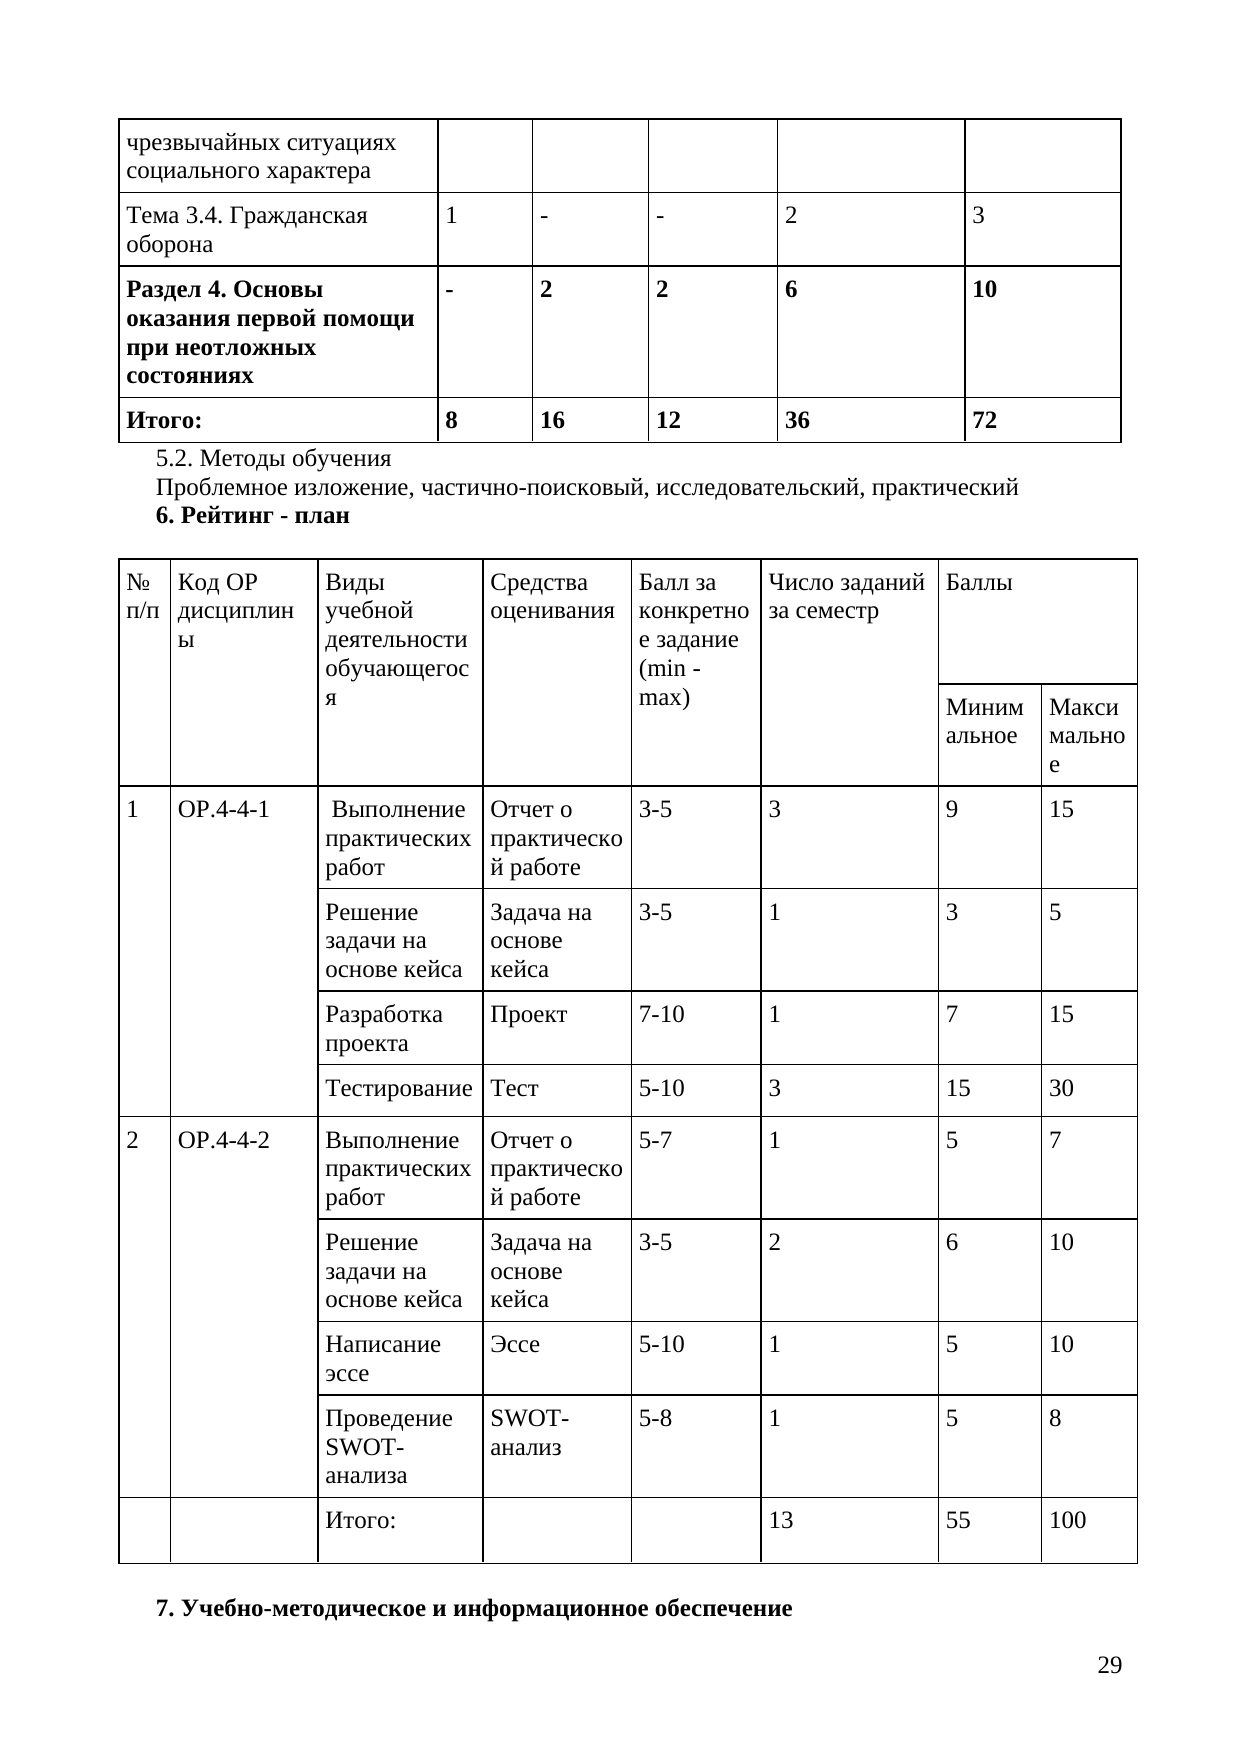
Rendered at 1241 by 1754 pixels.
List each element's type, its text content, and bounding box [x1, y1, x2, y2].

table_cell 4 [778, 120, 964, 192]
table_cell 2 [649, 267, 777, 396]
table_cell 1 [762, 1117, 938, 1218]
table_cell 3 [762, 1065, 938, 1116]
table_cell 15 [1042, 992, 1137, 1064]
table_cell Выполнение практических работ [319, 1117, 482, 1218]
table_cell 5 [939, 1322, 1041, 1394]
table_cell 100 [1042, 1498, 1137, 1562]
table_cell 7 [939, 992, 1041, 1064]
table_cell 1 [762, 1396, 938, 1497]
text Проблемное изложение, частично-поисковый, исследовательский, практический [118, 472, 1122, 500]
table_cell - [533, 193, 648, 265]
table_header № п/п [120, 560, 170, 785]
table_cell 2 [533, 267, 648, 396]
table_cell 12 [649, 398, 777, 441]
table_cell 1 [762, 889, 938, 990]
table_header Баллы [939, 560, 1137, 683]
table_cell Итого: [120, 398, 437, 441]
table_cell Отчет о практической работе [484, 1117, 631, 1218]
table_cell 2 [120, 1117, 170, 1497]
table_cell 1 [120, 787, 170, 1116]
table_header Виды учебной деятельности обучающегося [319, 560, 482, 785]
table_cell 11 [966, 120, 1120, 192]
table_cell 6 [939, 1220, 1041, 1321]
table_cell 7-10 [632, 992, 760, 1064]
table_cell Разработка проекта [319, 992, 482, 1064]
subtitle 7. Учебно-методическое и информационное обеспечение [118, 1593, 1122, 1621]
table_cell 30 [1042, 1065, 1137, 1116]
table_cell [484, 1498, 631, 1562]
table_cell [120, 1498, 170, 1562]
table_cell Решение задачи на основе кейса [319, 889, 482, 990]
table_cell 4 [533, 120, 648, 192]
table_cell 16 [533, 398, 648, 441]
table_cell 3 [939, 889, 1041, 990]
table_header Число заданий за семестр [762, 560, 938, 785]
table_cell ОР.4-4-1 [171, 787, 317, 1116]
table_cell Задача на основе кейса [484, 1220, 631, 1321]
table_cell 5 [939, 1396, 1041, 1497]
table_cell - [439, 267, 532, 396]
table_cell 1 [762, 992, 938, 1064]
table_cell 15 [1042, 787, 1137, 888]
table_cell Тема 3.4. Гражданская оборона [120, 193, 437, 265]
table_cell 7 [1042, 1117, 1137, 1218]
table_cell 8 [439, 398, 532, 441]
table_header Балл за конкретное задание (min - max) [632, 560, 760, 785]
table_cell 5-8 [632, 1396, 760, 1497]
table_cell Итого: [319, 1498, 482, 1562]
subtitle 5.2. Методы обучения [118, 443, 1122, 472]
table_header Код ОР дисциплины [171, 560, 317, 785]
table_cell Максимальное [1042, 685, 1137, 785]
table_cell 2 [649, 120, 777, 192]
table_cell 15 [939, 1065, 1041, 1116]
table_cell 3 [966, 193, 1120, 265]
table_cell Задача на основе кейса [484, 889, 631, 990]
table_cell 2 [778, 193, 964, 265]
table_cell 3-5 [632, 787, 760, 888]
table_cell 10 [966, 267, 1120, 396]
table_cell 6 [778, 267, 964, 396]
table_cell ОР.4-4-2 [171, 1117, 317, 1497]
table_cell 10 [1042, 1322, 1137, 1394]
subtitle 6. Рейтинг - план [118, 500, 1122, 529]
table_cell 10 [1042, 1220, 1137, 1321]
table_cell [632, 1498, 760, 1562]
table_cell 5 [1042, 889, 1137, 990]
table_cell 72 [966, 398, 1120, 441]
table_cell 13 [762, 1498, 938, 1562]
table_cell Тест [484, 1065, 631, 1116]
table_cell Раздел 4. Основы оказания первой помощи при неотложных состояниях [120, 267, 437, 396]
table_cell Минимальное [939, 685, 1041, 785]
table_cell - [649, 193, 777, 265]
table_cell 5-10 [632, 1065, 760, 1116]
table_cell [171, 1498, 317, 1562]
table_cell 5-7 [632, 1117, 760, 1218]
table_cell 5-10 [632, 1322, 760, 1394]
table_cell Решение задачи на основе кейса [319, 1220, 482, 1321]
table_cell 3-5 [632, 1220, 760, 1321]
table_cell 8 [1042, 1396, 1137, 1497]
table_cell 1 [762, 1322, 938, 1394]
table_cell 3-5 [632, 889, 760, 990]
table_cell Проведение SWOT-анализа [319, 1396, 482, 1497]
table_cell 36 [778, 398, 964, 441]
table_cell 55 [939, 1498, 1041, 1562]
table_cell Написание эссе [319, 1322, 482, 1394]
table_cell 2 [762, 1220, 938, 1321]
table_cell Тестирование [319, 1065, 482, 1116]
table_cell 5 [939, 1117, 1041, 1218]
table_header Средства оценивания [484, 560, 631, 785]
table_cell 1 [439, 120, 532, 192]
table_cell 9 [939, 787, 1041, 888]
table_cell Проект [484, 992, 631, 1064]
table_cell 1 [439, 193, 532, 265]
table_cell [120, 120, 437, 192]
table_cell SWOT-анализ [484, 1396, 631, 1497]
table_cell Отчет о практической работе [484, 787, 631, 888]
table_cell Эссе [484, 1322, 631, 1394]
table_cell Выполнение практических работ [319, 787, 482, 888]
table_cell 3 [762, 787, 938, 888]
